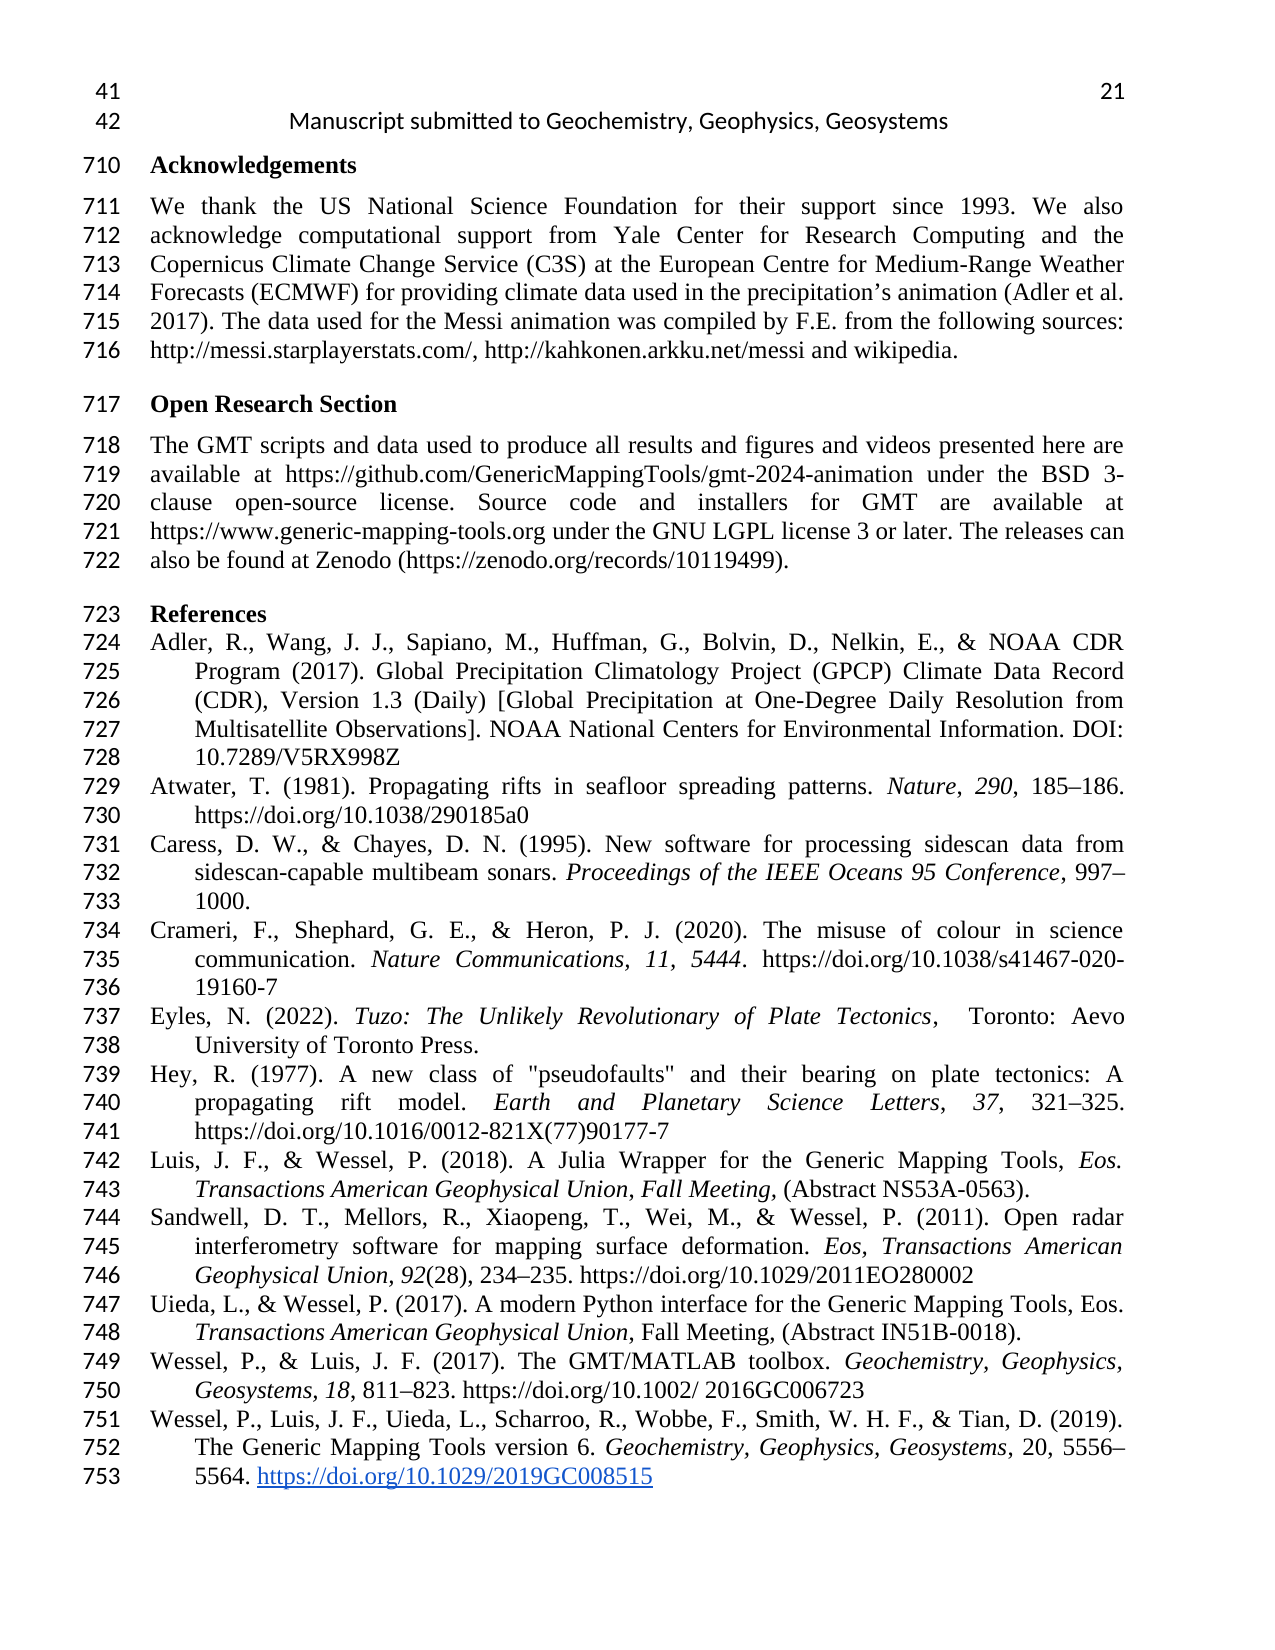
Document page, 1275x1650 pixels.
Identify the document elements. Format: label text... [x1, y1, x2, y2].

text Hey, R. (1977). A new class of "pseudofaults" and their bearing on plate tectonics: A propagating rift model. Earth and Planetary Science Letters, 37, 321–325. https://doi.org/10.1016/0012-821X(77)90177-7 [150, 1059, 1125, 1145]
text Eyles, N. (2022). Tuzo: The Unlikely Revolutionary of Plate Tectonics, Toronto: Aevo University of Toronto Press. [150, 1001, 1125, 1059]
text Uieda, L., & Wessel, P. (2017). A modern Python interface for the Generic Mapping Tools, Eos. Transactions American Geophysical Union, Fall Meeting, (Abstract IN51B‐0018). [150, 1289, 1125, 1346]
text Caress, D. W., & Chayes, D. N. (1995). New software for processing sidescan data from sidescan-capable multibeam sonars. Proceedings of the IEEE Oceans 95 Conference, 997–1000. [150, 829, 1125, 915]
text The GMT scripts and data used to produce all results and figures and videos presented here are available at https://github.com/GenericMappingTools/gmt-2024-animation under the BSD 3-clause open-source license. Source code and installers for GMT are available at https://www.generic-mapping-tools.org under the GNU LGPL license 3 or later. The releases can also be found at Zenodo (https://zenodo.org/records/10119499). [150, 430, 1125, 574]
text Wessel, P., Luis, J. F., Uieda, L., Scharroo, R., Wobbe, F., Smith, W. H. F., & Tian, D. (2019). The Generic Mapping Tools version 6. Geochemistry, Geophysics, Geosystems, 20, 5556–5564. https://doi.org/10.1029/2019GC008515 [150, 1404, 1125, 1490]
text Adler, R., Wang, J. J., Sapiano, M., Huffman, G., Bolvin, D., Nelkin, E., & NOAA CDR Program (2017). Global Precipitation Climatology Project (GPCP) Climate Data Record (CDR), Version 1.3 (Daily) [Global Precipitation at One-Degree Daily Resolution from Multisatellite Observations]. NOAA National Centers for Environmental Information. DOI: 10.7289/V5RX998Z [150, 627, 1125, 771]
text Luis, J. F., & Wessel, P. (2018). A Julia Wrapper for the Generic Mapping Tools, Eos. Transactions American Geophysical Union, Fall Meeting, (Abstract NS53A-0563). [150, 1145, 1125, 1202]
text We thank the US National Science Foundation for their support since 1993. We also acknowledge computational support from Yale Center for Research Computing and the Copernicus Climate Change Service (C3S) at the European Centre for Medium-Range Weather Forecasts (ECMWF) for providing climate data used in the precipitation’s animation (Adler et al. 2017). The data used for the Messi animation was compiled by F.E. from the following sources: http://messi.starplayerstats.com/, http://kahkonen.arkku.net/messi and wikipedia. [150, 191, 1125, 364]
text References [150, 599, 1125, 627]
text Atwater, T. (1981). Propagating rifts in seafloor spreading patterns. Nature, 290, 185–186. https://doi.org/10.1038/290185a0 [150, 771, 1125, 829]
text Open Research Section [150, 389, 1125, 417]
text Sandwell, D. T., Mellors, R., Xiaopeng, T., Wei, M., & Wessel, P. (2011). Open radar interferometry software for mapping surface deformation. Eos, Transactions American Geophysical Union, 92(28), 234–235. https://doi.org/10.1029/2011EO280002 [150, 1202, 1125, 1289]
text Acknowledgements [150, 150, 1125, 179]
text Crameri, F., Shephard, G. E., & Heron, P. J. (2020). The misuse of colour in science communication. Nature Communications, 11, 5444. https://doi.org/10.1038/s41467-020-19160-7 [150, 915, 1125, 1001]
text Wessel, P., & Luis, J. F. (2017). The GMT/MATLAB toolbox. Geochemistry, Geophysics, Geosystems, 18, 811–823. https://doi.org/10.1002/ 2016GC006723 [150, 1346, 1125, 1404]
